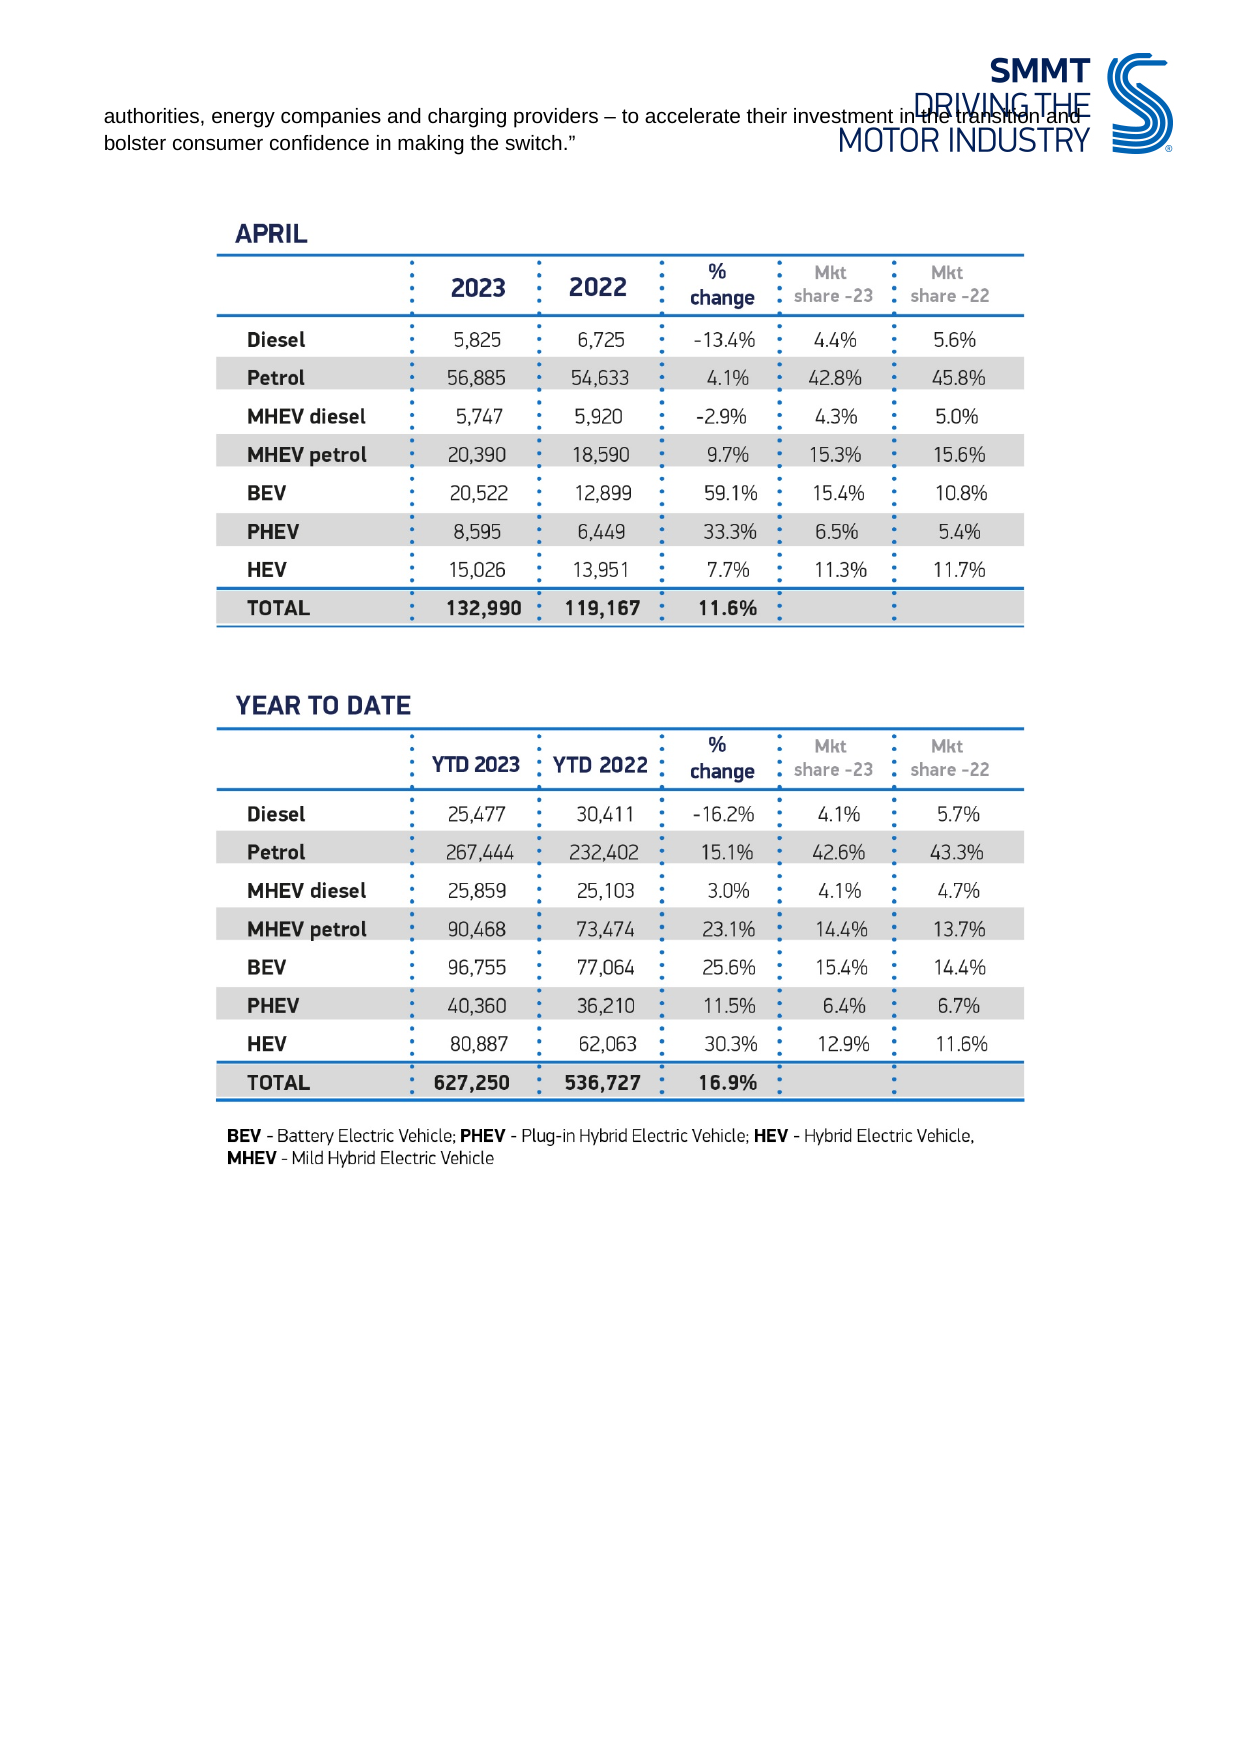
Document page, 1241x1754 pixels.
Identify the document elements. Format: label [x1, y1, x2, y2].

picture [215, 220, 1025, 1170]
text [103, 104, 1137, 216]
picture [814, 29, 1201, 179]
